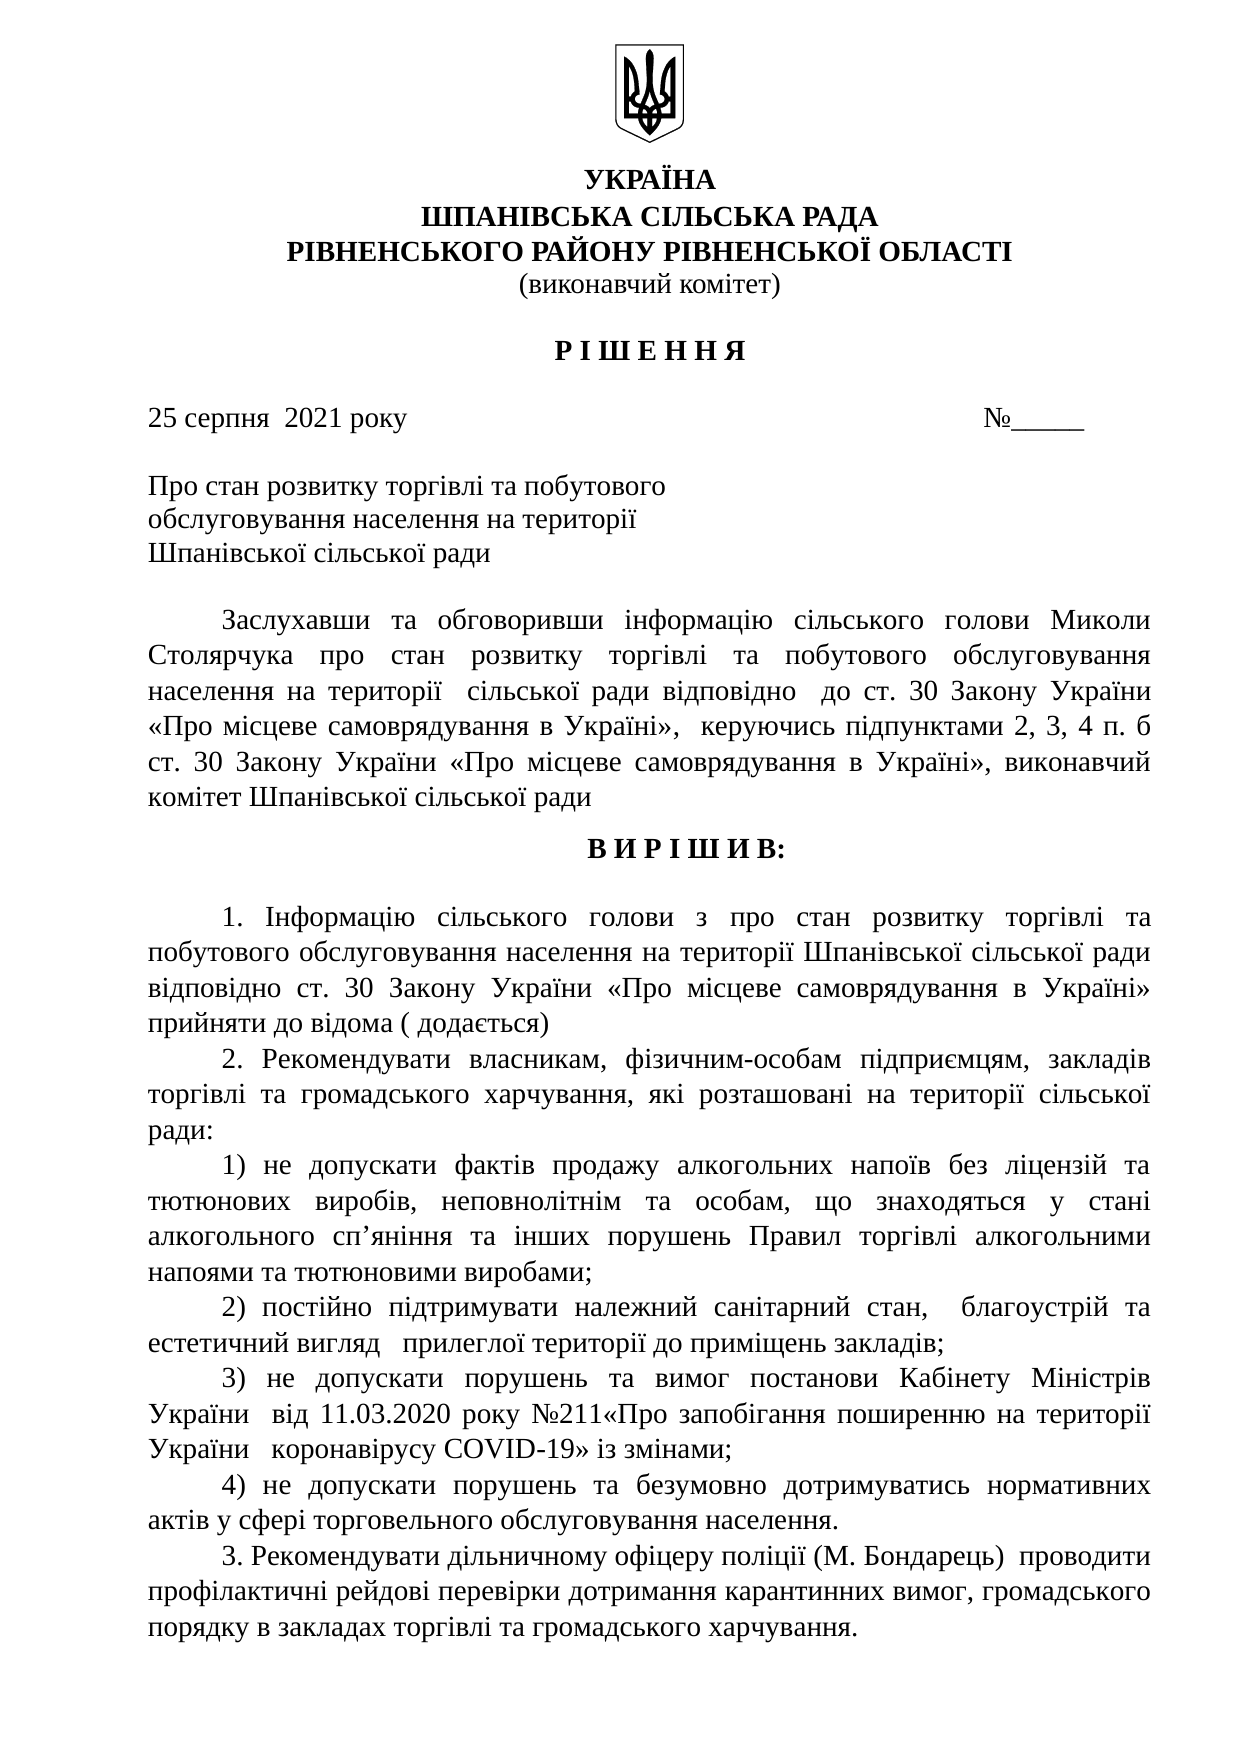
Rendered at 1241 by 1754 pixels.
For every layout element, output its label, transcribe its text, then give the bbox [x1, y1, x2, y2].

text 3) не допускати порушень та вимог постанови Кабінету Міністрів України від 11.03.2020 року №211«Про запобігання поширенню на території України коронавірусу COVID-19» із змінами; [148, 1360, 1152, 1465]
text Шпанівської сільської ради [148, 535, 1152, 568]
text 4) не допускати порушень та безумовно дотримуватись нормативних актів у сфері торговельного обслуговування населення. [148, 1467, 1152, 1536]
text Україна [148, 162, 1152, 196]
text Заслухавши та обговоривши інформацію сільського голови Миколи Столярчука про стан розвитку торгівлі та побутового обслуговування населення на території сільської ради відповідно до ст. 30 Закону України «Про місцеве самоврядування в Україні», керуючись підпунктами 2, 3, 4 п. б ст. 30 Закону України «Про місцеве самоврядування в Україні», виконавчий комітет Шпанівської сільської ради [148, 602, 1152, 813]
text 3. Рекомендувати дільничному офіцеру поліції (М. Бондарець) проводити профілактичні рейдові перевірки дотримання карантинних вимог, громадського порядку в закладах торгівлі та громадського харчування. [148, 1607, 1152, 1643]
text ШПАНІВСЬКА сільська рада [856, 208, 1152, 231]
text (виконавчий комітет) [148, 266, 1152, 300]
text 2. Рекомендувати власникам, фізичним-особам підприємцям, закладів торгівлі та громадського харчування, які розташовані на території сільської ради: [148, 1041, 1152, 1076]
text ШПАНІВСЬКА сільська рада [148, 208, 838, 231]
text В И Р І Ш И В: [148, 832, 1152, 865]
text 1) не допускати фактів продажу алкогольних напоїв без ліцензій та тютюнових виробів, неповнолітнім та особам, що знаходяться у стані алкогольного сп’яніння та інших порушень Правил торгівлі алкогольними напоями та тютюновими виробами; [148, 1252, 1152, 1287]
text Про стан розвитку торгівлі та побутового [148, 468, 1152, 501]
text 1) не допускати фактів продажу алкогольних напоїв без ліцензій та тютюнових виробів, неповнолітнім та особам, що знаходяться у стані алкогольного сп’яніння та інших порушень Правил торгівлі алкогольними напоями та тютюновими виробами; [148, 1147, 1152, 1183]
text 1. Інформацію сільського голови з про стан розвитку торгівлі та побутового обслуговування населення на території Шпанівської сільської ради відповідно ст. 30 Закону України «Про місцеве самоврядування в Україні» прийняти до відома ( додається) [148, 899, 1152, 1039]
text Р І Ш Е Н Н Я [148, 333, 1152, 367]
text 25 серпня 2021 року №_____ [148, 401, 1152, 434]
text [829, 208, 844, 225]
text 3. Рекомендувати дільничному офіцеру поліції (М. Бондарець) проводити профілактичні рейдові перевірки дотримання карантинних вимог, громадського порядку в закладах торгівлі та громадського харчування. [148, 1538, 1152, 1574]
text РІВНЕНСЬКОГО РАЙОНУ РІВНЕНСЬКОЇ ОБЛАСТІ [148, 243, 1152, 266]
text 2. Рекомендувати власникам, фізичним-особам підприємцям, закладів торгівлі та громадського харчування, які розташовані на території сільської ради: [148, 1110, 1152, 1145]
text 2) постійно підтримувати належний санітарний стан, благоустрій та естетичний вигляд прилеглої території до приміщень закладів; [148, 1289, 1152, 1358]
text обслуговування населення на території [148, 501, 1152, 535]
